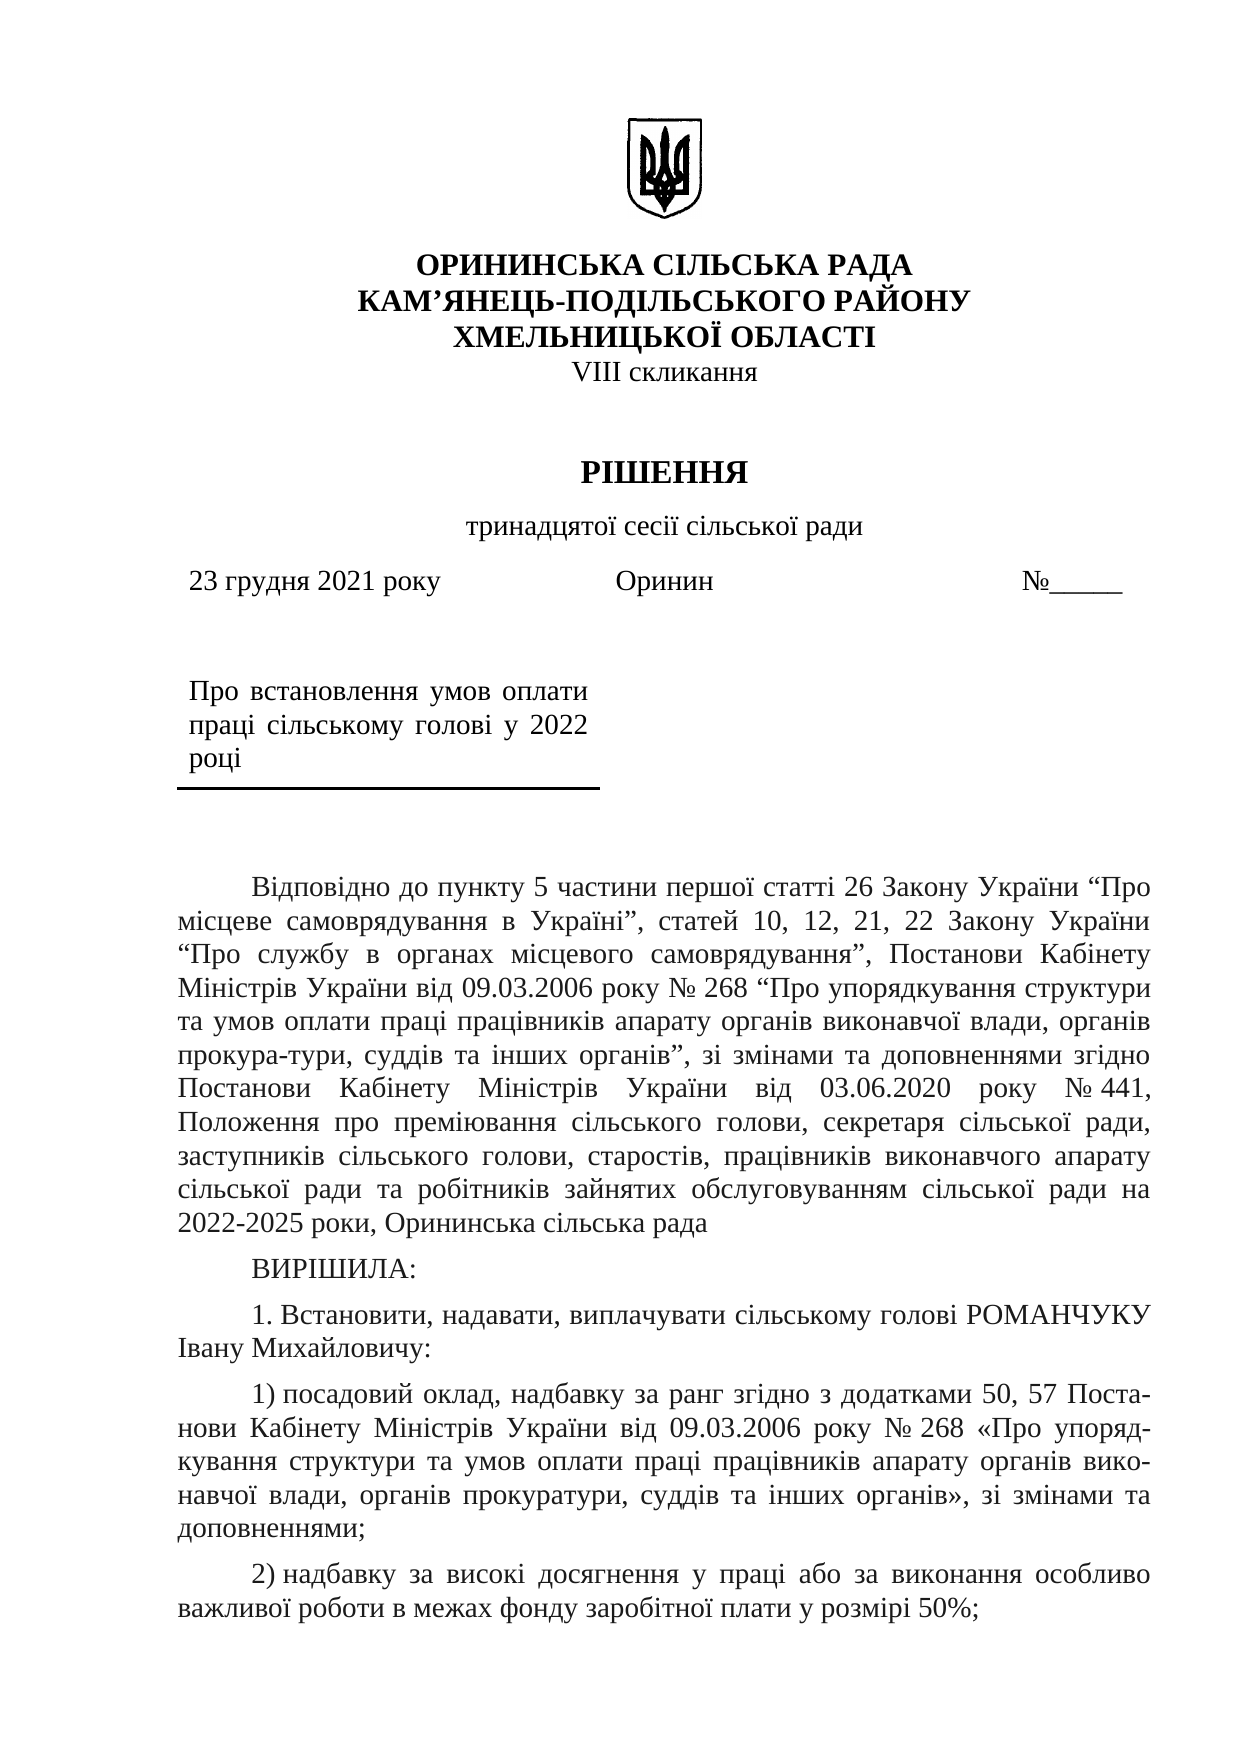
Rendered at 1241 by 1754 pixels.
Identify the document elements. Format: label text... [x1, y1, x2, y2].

text 1. Встановити, надавати, виплачувати сільському голові РОМАНЧУКУ Івану Михайловичу: [177, 1297, 1152, 1364]
text ОРИНИНСЬКА СІЛЬСЬКА РАДА [177, 246, 1152, 282]
picture [627, 118, 702, 219]
text 2) надбавку за високі досягнення у праці або за виконання особливо важливої роботи в межах фонду заробітної плати у розмірі 50%; [177, 1557, 1152, 1624]
text тринадцятої сесії сільської ради [177, 508, 1152, 541]
table_header №_____ [831, 563, 1133, 606]
text Хмельницької області [177, 318, 1152, 354]
text ВИРІШИЛА: [177, 1251, 1152, 1284]
text VIIІ скликання [177, 354, 1152, 387]
table_header 23 грудня 2021 року [177, 563, 498, 606]
text 1) посадовий оклад, надбавку за ранг згідно з додатками 50, 57 Поста-нови Кабінету Міністрів України від 09.03.2006 року № 268 «Про упоряд-кування структури та умов оплати праці працівників апарату органів вико-навчої влади, органів прокуратури, суддів та інших органів», зі змінами та доповненнями; [177, 1376, 1152, 1544]
text КАМ’ЯНЕЦЬ-ПОДІЛЬСЬКОГО РАЙОНУ [177, 282, 1152, 318]
text Відповідно до пункту 5 частини першої статті 26 Закону України “Про місцеве самоврядування в Україні”, статей 10, 12, 21, 22 Закону України “Про службу в органах місцевого самоврядування”, Постанови Кабінету Міністрів України від 09.03.2006 року № 268 “Про упорядкування структури та умов оплати праці працівників апарату органів виконавчої влади, органів прокура-тури, суддів та інших органів”, зі змінами та доповненнями згідно Постанови Кабінету Міністрів України від 03.06.2020 року № 441, Положення про преміювання сільського голови, секретаря сільської ради, заступників сільського голови, старостів, працівників виконавчого апарату сільської ради та робітників зайнятих обслуговуванням сільської ради на 2022-2025 роки, Орининська сільська рада [177, 869, 1152, 1238]
text РІШЕННЯ [177, 453, 1152, 491]
table_header Про встановлення умов оплати праці сільському голові у 2022 році [177, 674, 600, 787]
table_header Оринин [498, 563, 831, 606]
